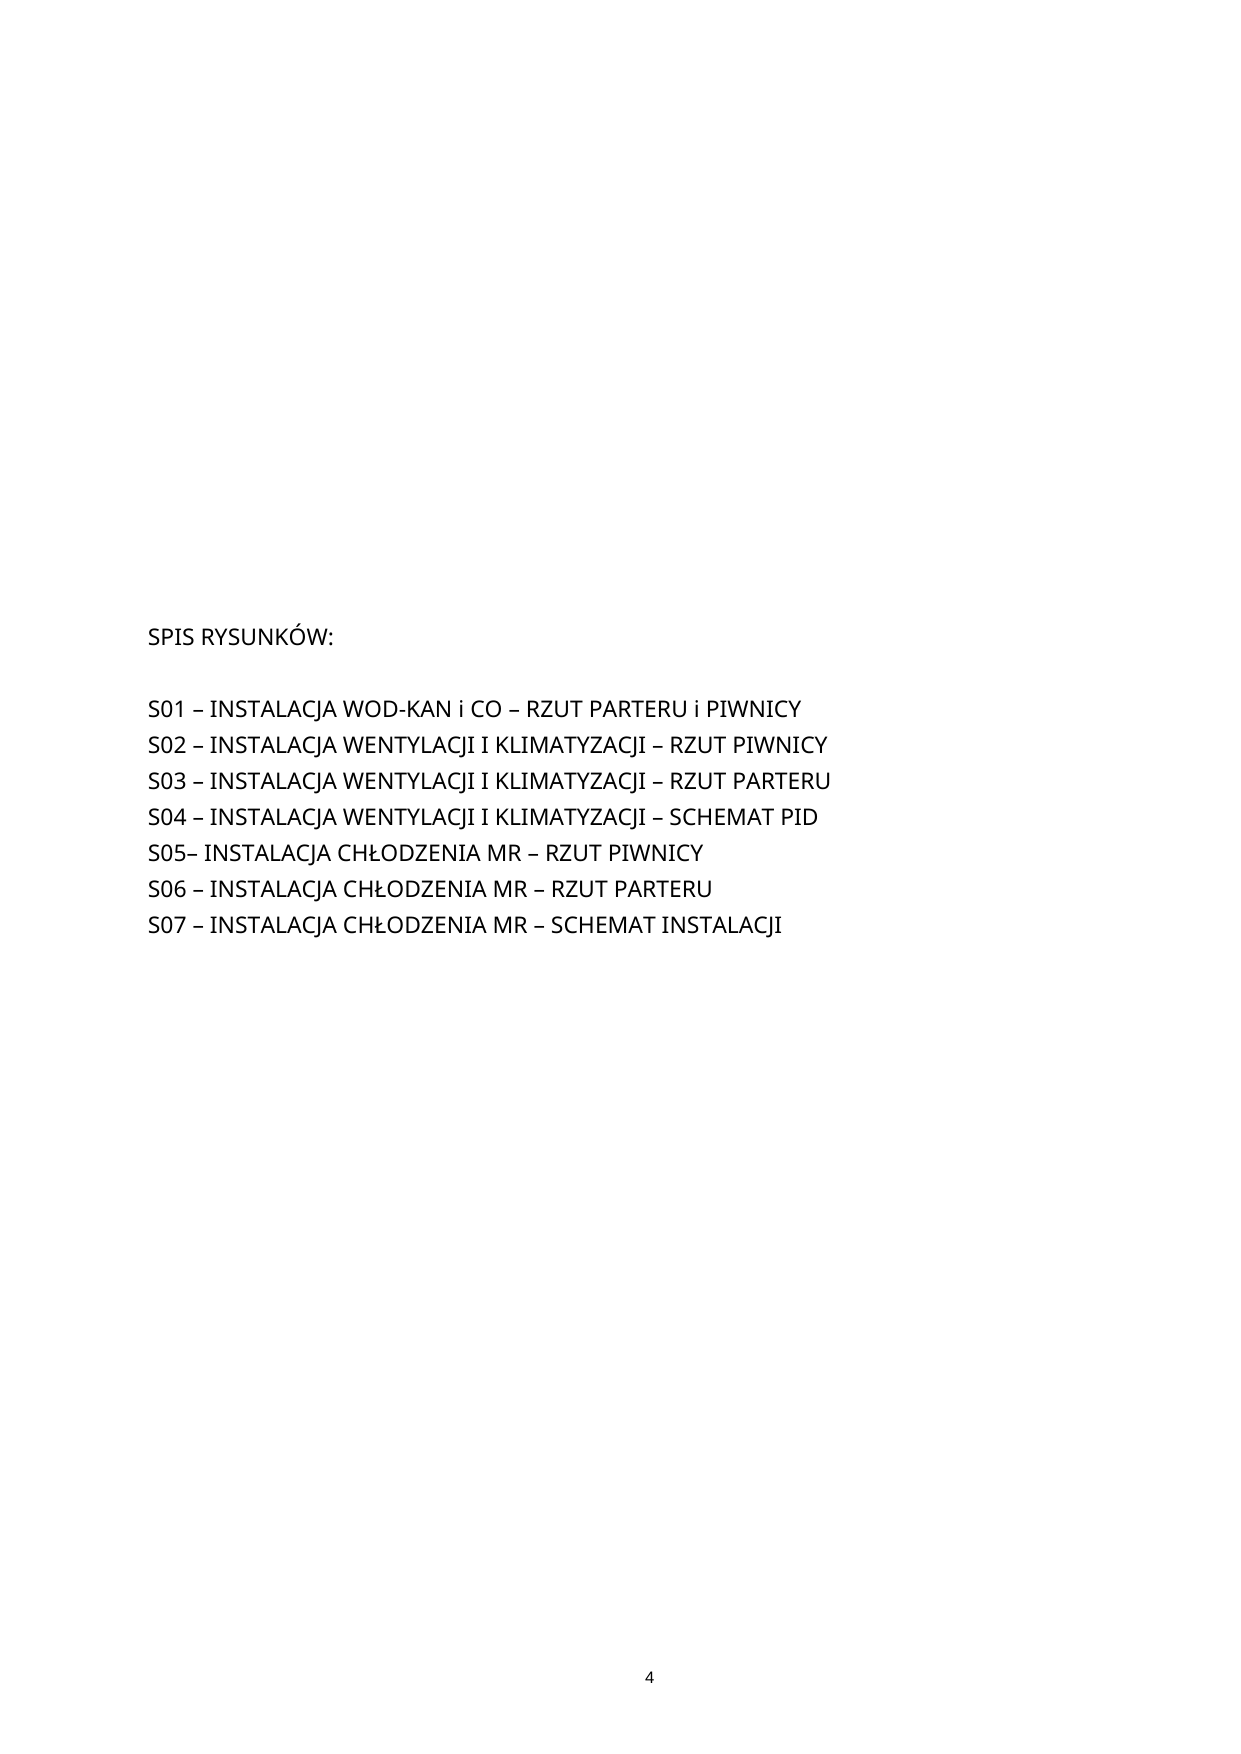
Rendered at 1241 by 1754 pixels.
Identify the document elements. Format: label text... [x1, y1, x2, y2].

list S01 – INSTALACJA WOD-KAN i CO – RZUT PARTERU i PIWNICY [148, 693, 1152, 724]
list S04 – INSTALACJA WENTYLACJI I KLIMATYZACJI – SCHEMAT PID [148, 801, 1152, 832]
list S05– INSTALACJA CHŁODZENIA MR – RZUT PIWNICY [148, 837, 1152, 868]
list S07 – INSTALACJA CHŁODZENIA MR – SCHEMAT INSTALACJI [148, 909, 1152, 940]
list S06 – INSTALACJA CHŁODZENIA MR – RZUT PARTERU [148, 873, 1152, 904]
list SPIS RYSUNKÓW: [148, 621, 1152, 652]
list S03 – INSTALACJA WENTYLACJI I KLIMATYZACJI – RZUT PARTERU [148, 765, 1152, 796]
list S02 – INSTALACJA WENTYLACJI I KLIMATYZACJI – RZUT PIWNICY [148, 729, 1152, 760]
